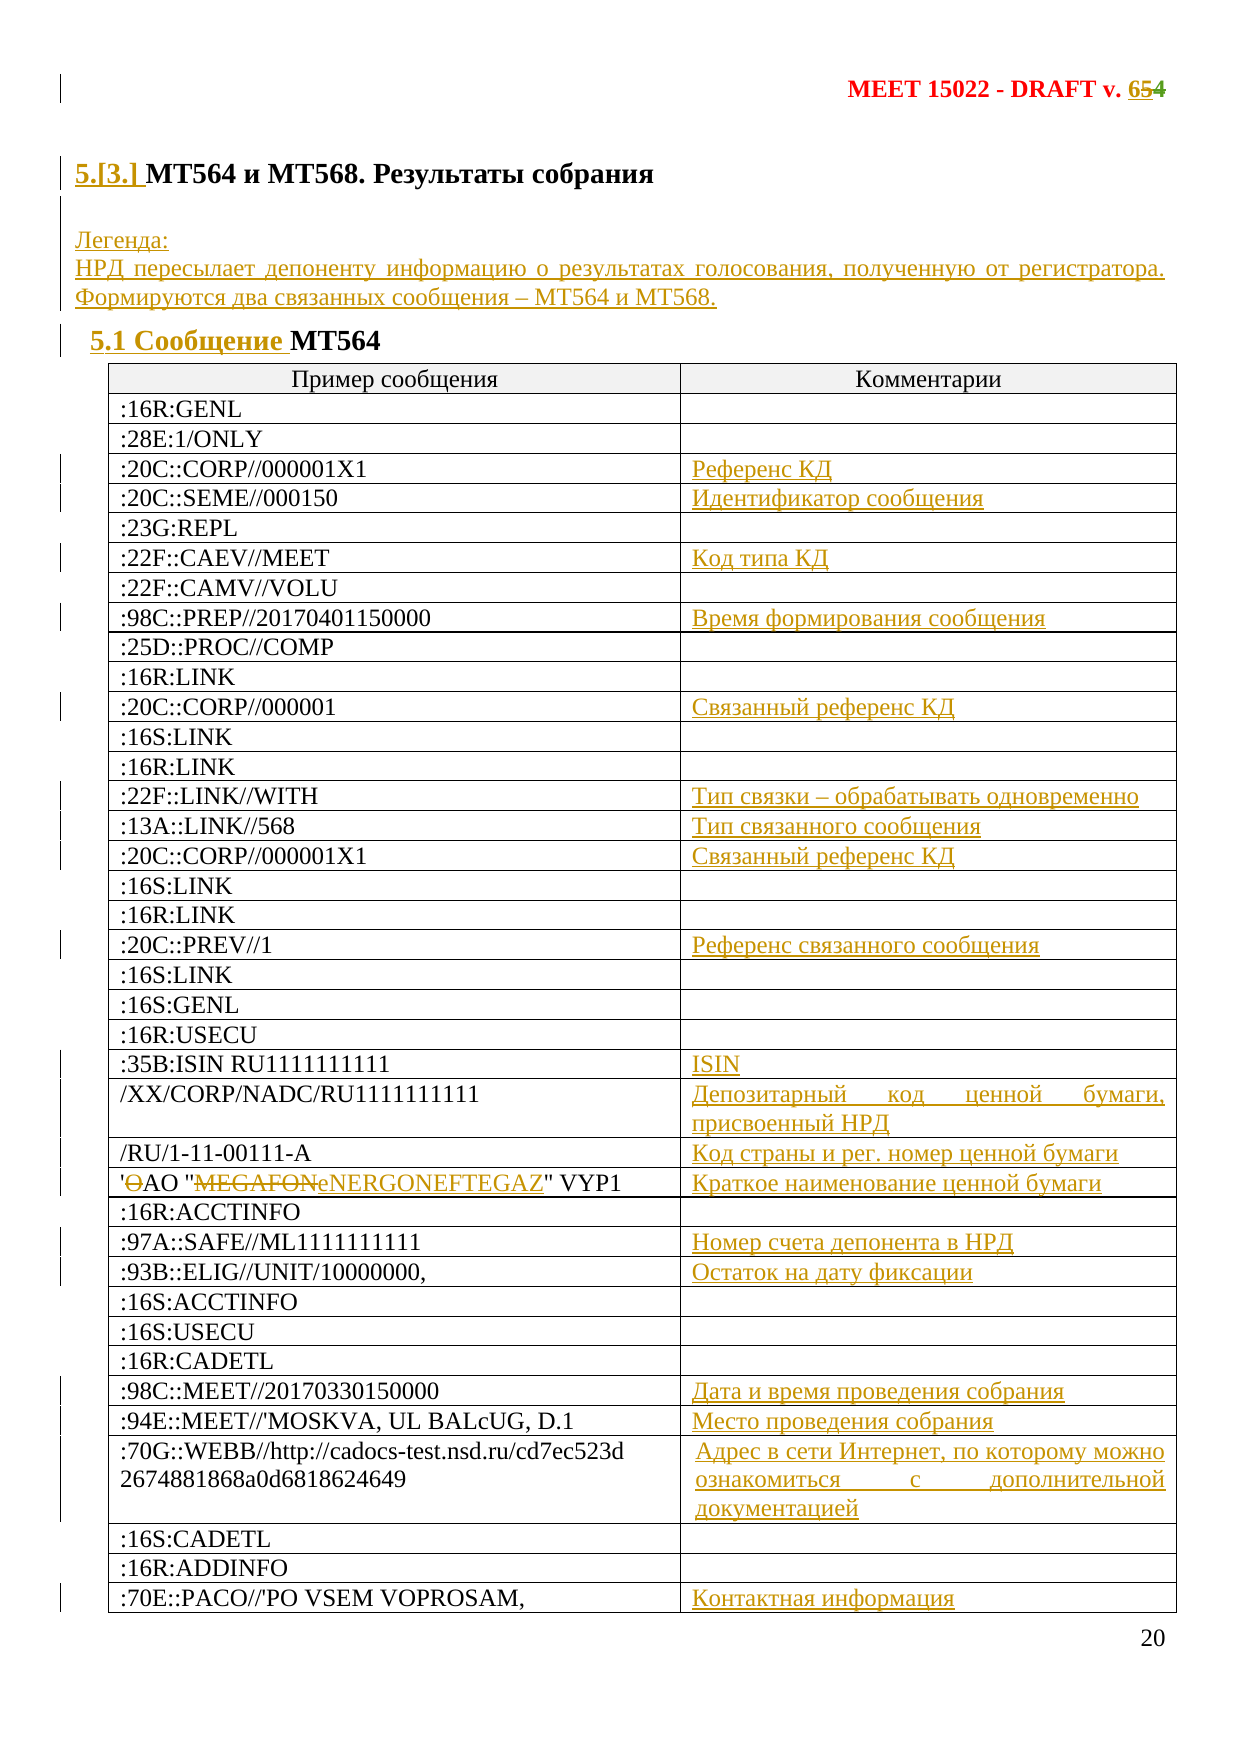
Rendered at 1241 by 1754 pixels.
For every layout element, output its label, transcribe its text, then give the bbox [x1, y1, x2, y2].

table_cell :22F::CAEV//MEET [109, 543, 680, 572]
table_cell [681, 543, 1176, 572]
table_cell [681, 454, 1176, 482]
table_cell :98C::MEET//20170330150000 [109, 1376, 680, 1405]
table_cell [681, 930, 1176, 959]
table_cell [681, 484, 1176, 512]
table_cell :20C::CORP//000001X1 [109, 454, 680, 482]
table_cell [681, 960, 1176, 989]
table_cell :16R:LINK [109, 752, 680, 780]
table_cell [681, 901, 1176, 929]
table_cell [681, 811, 1176, 840]
table_cell :16S:LINK [109, 960, 680, 989]
table_cell :16R:USECU [109, 1020, 680, 1048]
table_cell :35B:ISIN RU1111111111 [109, 1050, 680, 1078]
table_cell [681, 1287, 1176, 1316]
table_cell [681, 990, 1176, 1019]
table_cell [681, 573, 1176, 602]
table_cell :16S:GENL [109, 990, 680, 1019]
subtitle МТ564 и МТ568. Результаты собрания [75, 156, 1165, 190]
table_cell :94E::MEET//'MOSKVA, UL BALcUG, D.1 [109, 1406, 680, 1435]
table_cell :16R:ACCTINFO [109, 1198, 680, 1226]
table_cell /XX/CORP/NADC/RU1111111111 [109, 1079, 680, 1137]
table_cell :16S:ACCTINFO [109, 1287, 680, 1316]
table_cell :25D::PROC//COMP [109, 633, 680, 661]
table_cell [681, 394, 1176, 423]
table_cell :13A::LINK//568 [109, 811, 680, 840]
table_cell :28E:1/ONLY [109, 424, 680, 453]
table_cell [681, 1346, 1176, 1375]
table_cell [681, 1524, 1176, 1552]
table_cell [681, 1317, 1176, 1345]
table_cell :93B::ELIG//UNIT/10000000, [109, 1257, 680, 1286]
table_cell :16S:CADETL [109, 1524, 680, 1552]
table_cell [681, 722, 1176, 751]
table_cell /RU/1-11-00111-A [109, 1138, 680, 1167]
subtitle МТ564 [90, 323, 1165, 357]
table_cell [681, 1406, 1176, 1435]
table_cell [681, 1050, 1176, 1078]
table_cell :16R:LINK [109, 662, 680, 691]
table_cell [681, 871, 1176, 899]
table_header Комментарии [681, 364, 1176, 393]
table_cell :20C::CORP//000001 [109, 692, 680, 721]
table_cell :16S:LINK [109, 722, 680, 751]
table_cell [681, 1198, 1176, 1226]
table_cell [681, 1436, 1176, 1523]
table_cell [681, 1227, 1176, 1256]
table_cell [681, 1079, 1176, 1137]
table_cell :16R:LINK [109, 901, 680, 929]
table_cell :16R:ADDINFO [109, 1554, 680, 1582]
table_cell :16R:CADETL [109, 1346, 680, 1375]
table_cell [681, 1376, 1176, 1405]
table_cell :20C::PREV//1 [109, 930, 680, 959]
table_cell [681, 1554, 1176, 1582]
table_cell :98C::PREP//20170401150000 [109, 603, 680, 631]
table_cell :22F::CAMV//VOLU [109, 573, 680, 602]
table_cell [681, 1138, 1176, 1167]
table_header Пример сообщения [109, 364, 680, 393]
table_cell [681, 424, 1176, 453]
table_cell :97A::SAFE//ML1111111111 [109, 1227, 680, 1256]
table_cell [681, 1168, 1176, 1196]
table_cell [681, 752, 1176, 780]
table_cell [681, 1020, 1176, 1048]
table_cell :20C::SEME//000150 [109, 484, 680, 512]
table_cell [681, 692, 1176, 721]
table_cell :70G::WEBB//http://cadocs-test.nsd.ru/cd7ec523d 2674881868a0d6818624649 [109, 1436, 680, 1523]
table_cell :20C::CORP//000001X1 [109, 841, 680, 870]
table_cell :23G:REPL [109, 513, 680, 542]
table_cell :16S:LINK [109, 871, 680, 899]
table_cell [109, 1583, 680, 1612]
table_cell [681, 513, 1176, 542]
table_cell [681, 841, 1176, 870]
table_cell [681, 603, 1176, 631]
table_cell :16S:USECU [109, 1317, 680, 1345]
table_cell [681, 633, 1176, 661]
table_cell [681, 662, 1176, 691]
table_cell [681, 781, 1176, 810]
table_cell 'AO '''' VYP1 [109, 1168, 680, 1196]
table_cell :22F::LINK//WITH [109, 781, 680, 810]
table_cell [681, 1257, 1176, 1286]
table_cell [681, 1583, 1176, 1612]
table_cell :16R:GENL [109, 394, 680, 423]
